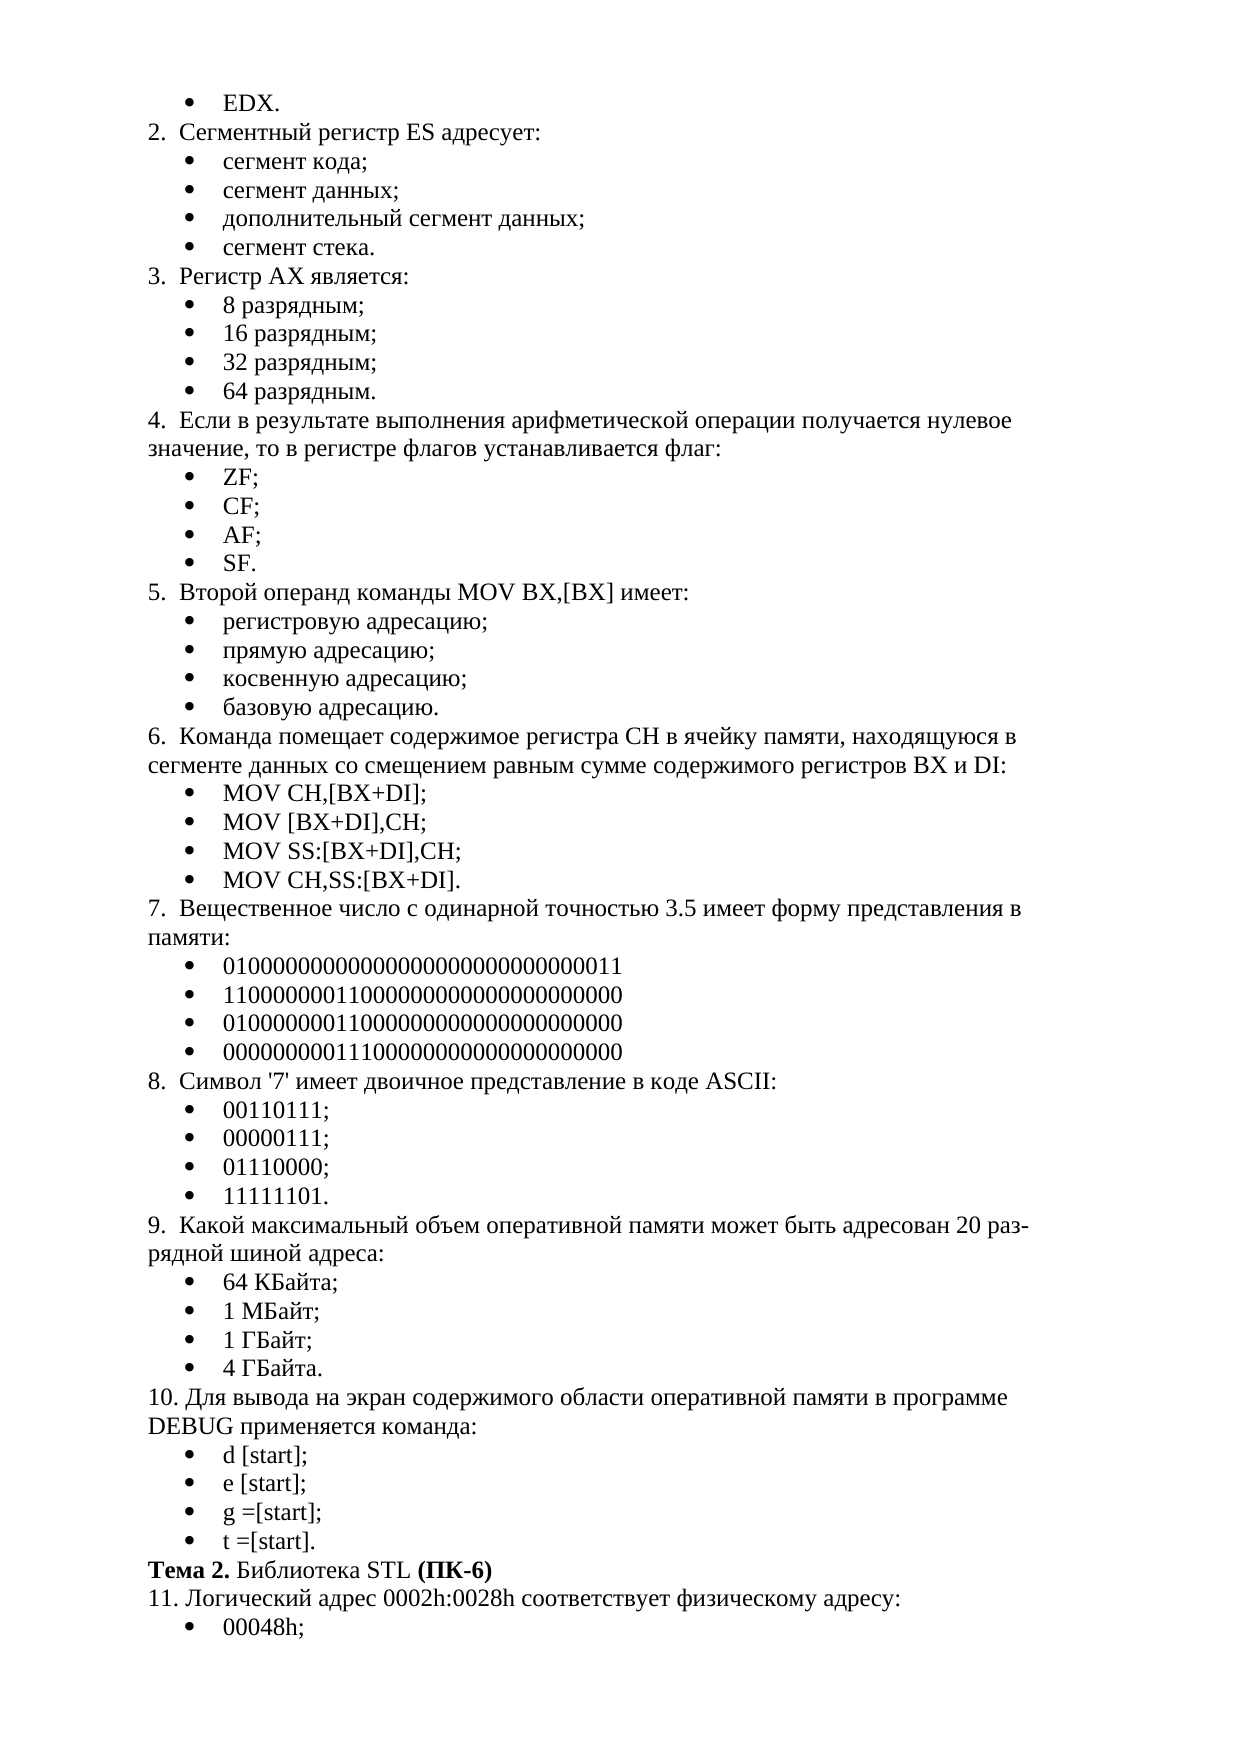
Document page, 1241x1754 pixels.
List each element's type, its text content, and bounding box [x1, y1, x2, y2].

list дополнительный сегмент данных; [185, 203, 1152, 232]
list 01110000; [185, 1152, 1152, 1181]
list 64 разрядным. [185, 376, 1152, 405]
list AF; [185, 520, 1152, 548]
list MOV [BX+DI],CH; [185, 807, 1152, 836]
list 1 ГБайт; [185, 1325, 1152, 1353]
list d [start]; [185, 1440, 1152, 1468]
text значение, то в регистре флагов устанавливается флаг: [148, 433, 1152, 462]
list прямую адресацию; [185, 635, 1152, 663]
list 16 разрядным; [185, 318, 1152, 347]
text 7. Вещественное число с одинарной точностью 3.5 имеет форму представления в [148, 893, 1152, 922]
list ZF; [185, 462, 1152, 491]
list 32 разрядным; [185, 347, 1152, 376]
text 5. Второй операнд команды MOV BX,[BX] имеет: [148, 577, 1152, 606]
text 2. Сегментный регистр ES адресует: [148, 117, 1152, 146]
list регистровую адресацию; [185, 606, 1152, 635]
list косвенную адресацию; [185, 663, 1152, 692]
list SF. [185, 548, 1152, 577]
text 9. Какой максимальный объем оперативной памяти может быть адресован 20 раз- [148, 1210, 1152, 1238]
list EDX. [185, 88, 1152, 117]
list MOV CH,SS:[BX+DI]. [185, 865, 1152, 893]
list e [start]; [185, 1468, 1152, 1497]
text Тема 2. Библиотека STL (ПК-6) [148, 1555, 1152, 1583]
list 1 МБайт; [185, 1296, 1152, 1325]
list сегмент данных; [185, 175, 1152, 203]
list CF; [185, 491, 1152, 520]
list базовую адресацию. [185, 692, 1152, 721]
text 8. Символ '7' имеет двоичное представление в коде ASCII: [148, 1066, 1152, 1095]
list 01000000000000000000000000000011 [185, 951, 1152, 980]
list 11111101. [185, 1181, 1152, 1210]
list 11000000011000000000000000000000 [185, 980, 1152, 1008]
list сегмент кода; [185, 146, 1152, 175]
list g =[start]; [185, 1497, 1152, 1526]
text 10. Для вывода на экран содержимого области оперативной памяти в программе [148, 1382, 1152, 1411]
text 11. Логический адрес 0002h:0028h соответствует физическому адресу: [148, 1583, 1152, 1612]
text памяти: [148, 922, 1152, 951]
list сегмент стека. [185, 232, 1152, 261]
text 4. Если в результате выполнения арифметической операции получается нулевое [148, 405, 1152, 433]
list 64 КБайта; [185, 1267, 1152, 1296]
text DEBUG применяется команда: [148, 1411, 1152, 1440]
list 01000000011000000000000000000000 [185, 1008, 1152, 1037]
text сегменте данных со смещением равным сумме содержимого регистров BX и DI: [148, 750, 1152, 778]
text рядной шиной адреса: [148, 1238, 1152, 1267]
list 00000000011100000000000000000000 [185, 1037, 1152, 1066]
list 8 разрядным; [185, 290, 1152, 318]
list t =[start]. [185, 1526, 1152, 1555]
list 00048h; [185, 1612, 1152, 1641]
list MOV CH,[BX+DI]; [185, 778, 1152, 807]
text 6. Команда помещает содержимое регистра CH в ячейку памяти, находящуюся в [148, 721, 1152, 750]
list 00000111; [185, 1123, 1152, 1152]
list 4 ГБайта. [185, 1353, 1152, 1382]
list MOV SS:[BX+DI],CH; [185, 836, 1152, 865]
list 00110111; [185, 1095, 1152, 1123]
text 3. Регистр AX является: [148, 261, 1152, 290]
